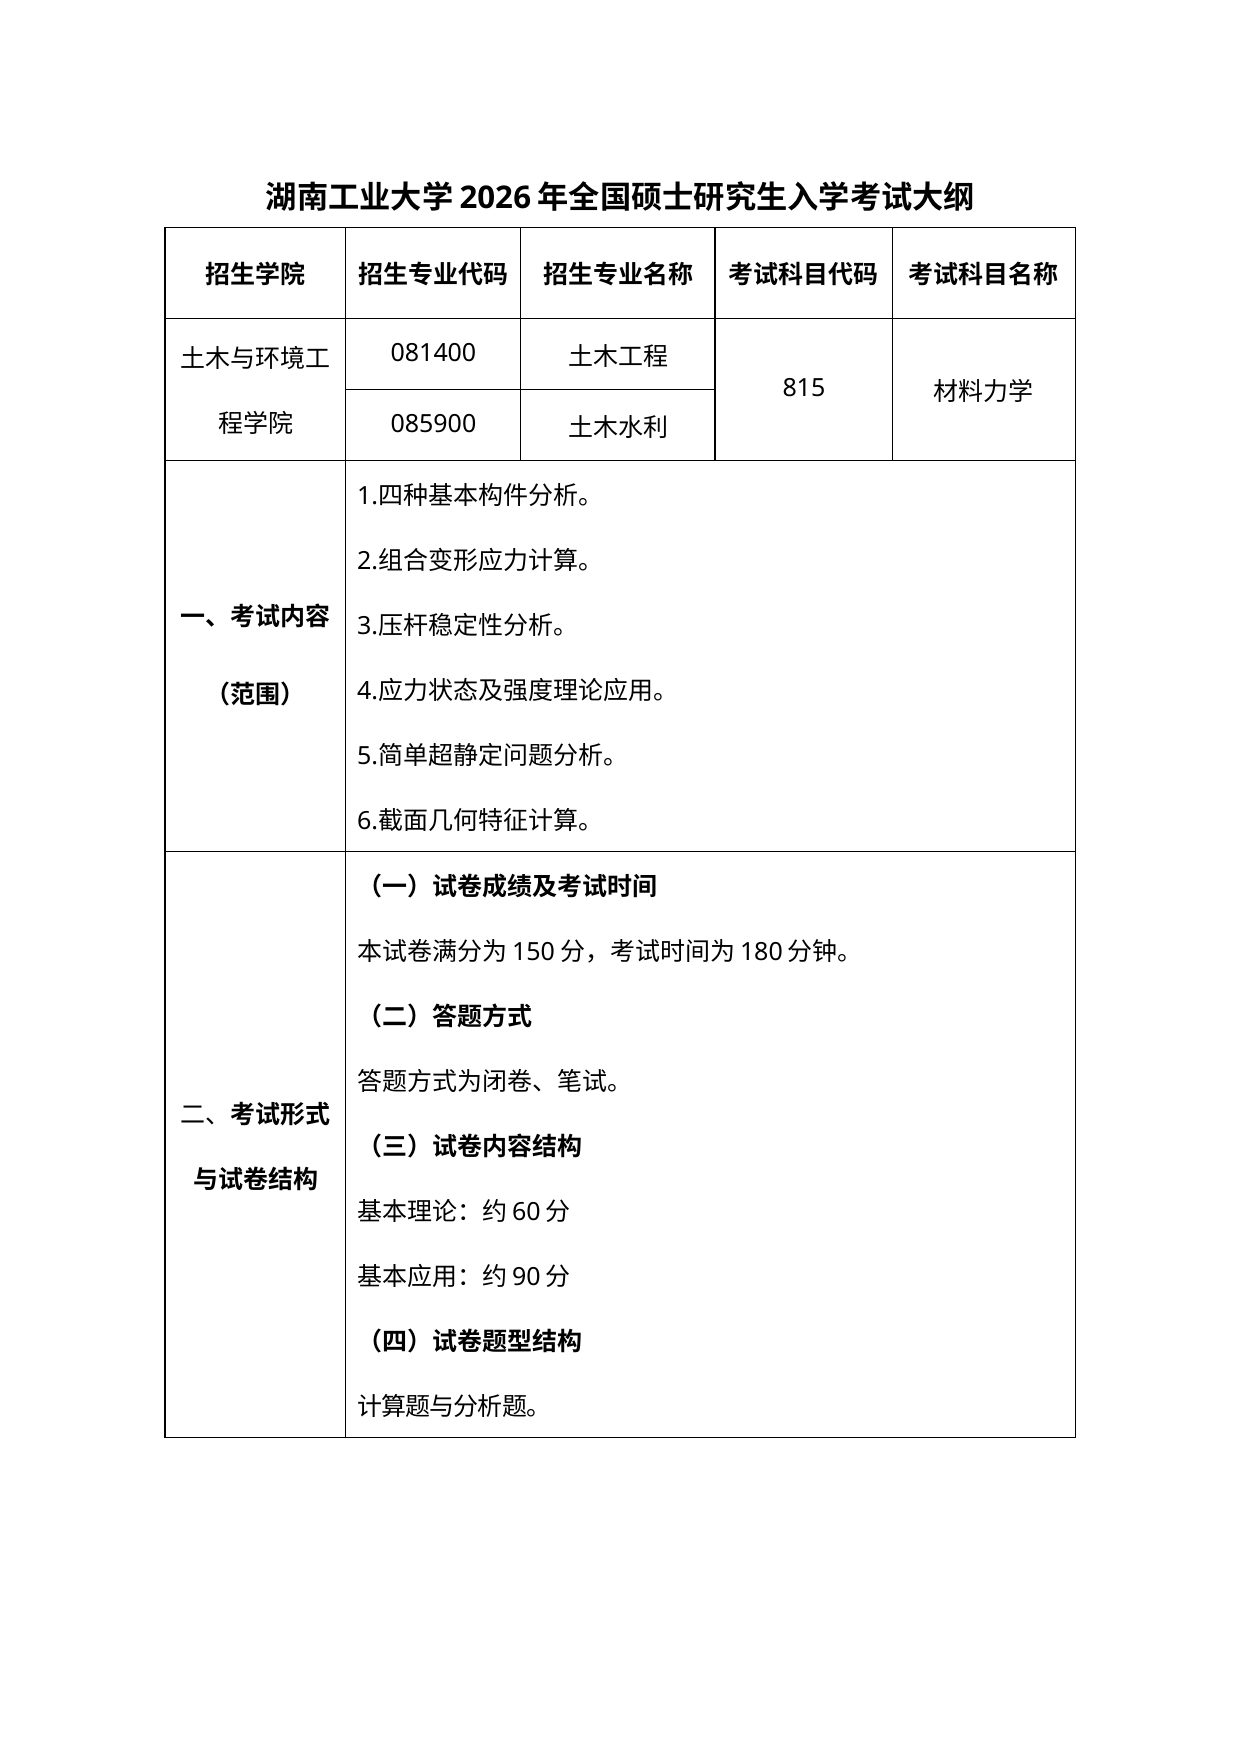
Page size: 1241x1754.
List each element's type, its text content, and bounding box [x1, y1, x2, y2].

table_cell 材料力学 [893, 319, 1075, 460]
table_cell 土木水利 [521, 390, 714, 460]
table_cell 815 [716, 319, 892, 460]
table_cell 一、考试内容（范围） [166, 461, 345, 851]
table_cell 1.四种基本构件分析。 2.组合变形应力计算。 3.压杆稳定性分析。 4.应力状态及强度理论应用。 5.简单超静定问题分析。 6.截面几何特征计算。 [346, 461, 1075, 851]
table_cell 081400 [346, 319, 520, 389]
table_header 招生专业名称 [521, 228, 714, 318]
table_header 招生专业代码 [346, 228, 520, 318]
table_header 考试科目代码 [716, 228, 892, 318]
table_cell 二、考试形式与试卷结构 [166, 852, 345, 1437]
table_header 招生学院 [166, 228, 345, 318]
table_cell （一）试卷成绩及考试时间 本试卷满分为150分，考试时间为180分钟。 （二）答题方式 答题方式为闭卷、笔试。 （三）试卷内容结构 基本理论：约60分 基本应用：约90分 （四）试卷题型结构 计算题与分析题。 [346, 852, 1075, 1437]
table_cell 085900 [346, 390, 520, 460]
table_cell 土木工程 [521, 319, 714, 389]
text 湖南工业大学2026年全国硕士研究生入学考试大纲 [187, 162, 1053, 227]
table_cell 土木与环境工程学院 [166, 319, 345, 460]
table_header 考试科目名称 [893, 228, 1075, 318]
